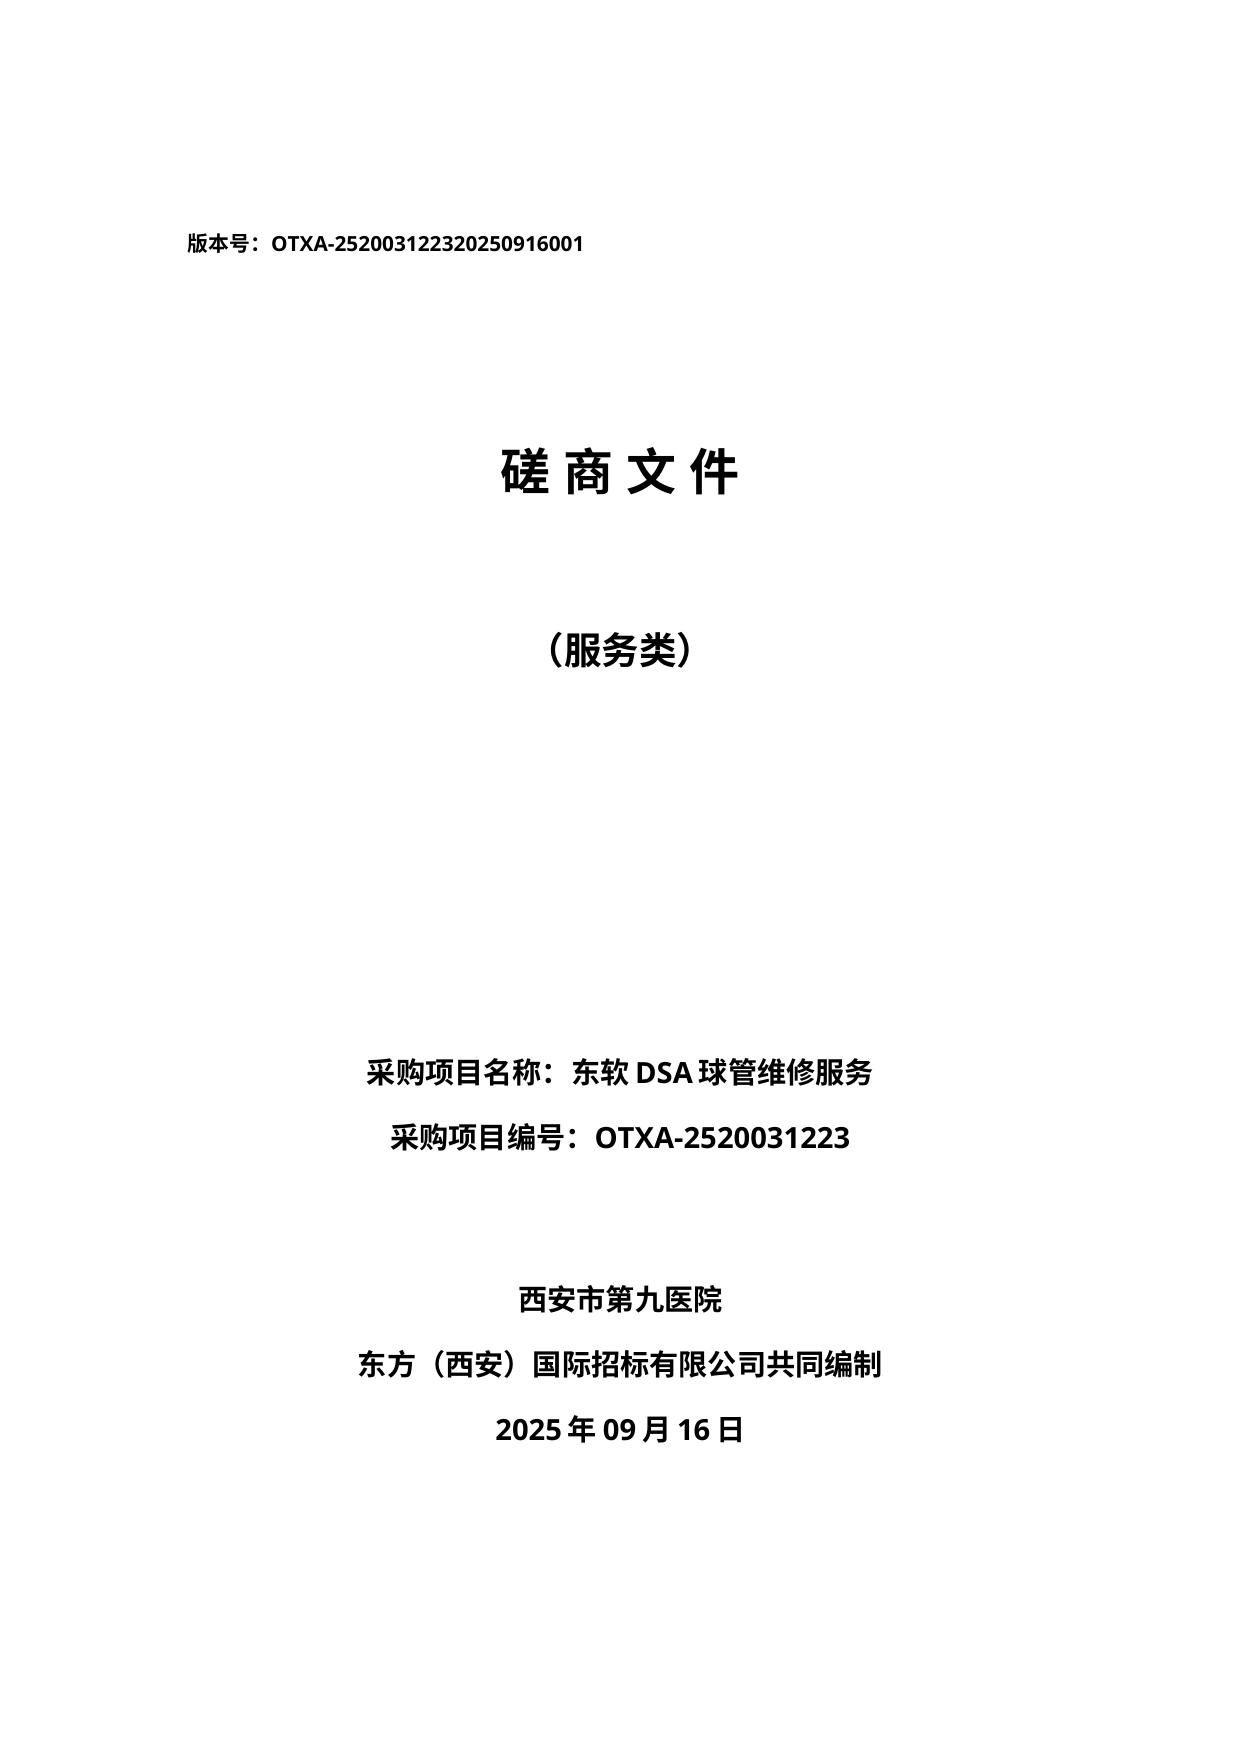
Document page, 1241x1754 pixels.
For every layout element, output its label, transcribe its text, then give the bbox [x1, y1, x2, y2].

text 磋 商 文 件 [187, 422, 1053, 617]
text 版本号：OTXA-252003122320250916001 [187, 227, 1053, 422]
text （服务类） [187, 617, 1053, 1039]
text 2025年09月16日 [187, 1397, 1053, 1462]
text 采购项目编号：OTXA-2520031223 [187, 1104, 1053, 1267]
text 东方（西安）国际招标有限公司共同编制 [187, 1332, 1053, 1397]
text 采购项目名称：东软DSA球管维修服务 [187, 1039, 1053, 1104]
text 西安市第九医院 [187, 1267, 1053, 1332]
